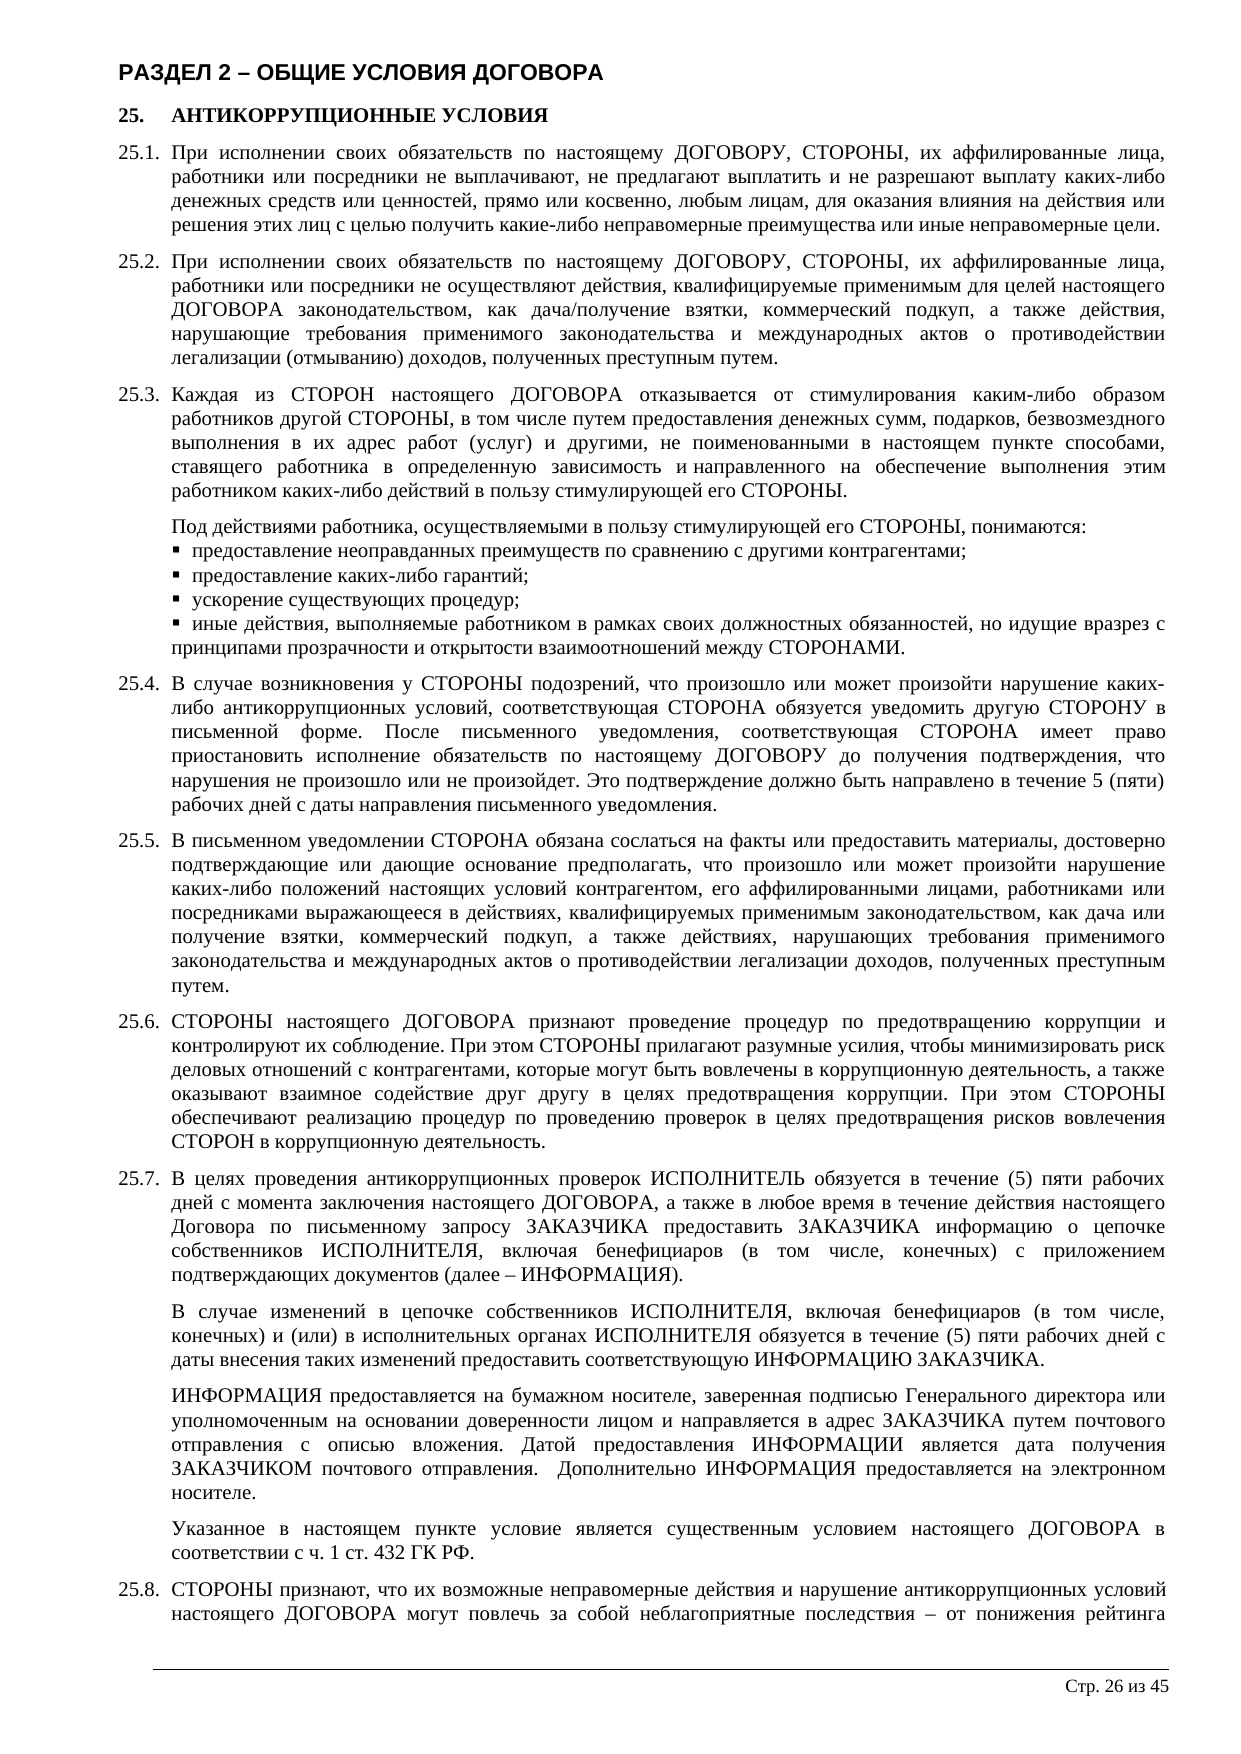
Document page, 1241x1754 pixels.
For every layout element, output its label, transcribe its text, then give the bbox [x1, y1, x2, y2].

list В случае возникновения у СТОРОНЫ подозрений, что произошло или может произойти нарушение каких-либо антикоррупционных условий, соответствующая СТОРОНА обязуется уведомить другую СТОРОНУ в письменной форме. После письменного уведомления, соответствующая СТОРОНА имеет право приостановить исполнение обязательств по настоящему ДОГОВОРУ до получения подтверждения, что нарушения не произошло или не произойдет. Это подтверждение должно быть направлено в течение 5 (пяти) рабочих дней с даты направления письменного уведомления. [118, 671, 1167, 816]
list ускорение существующих процедур; [171, 587, 1167, 611]
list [118, 1577, 1167, 1625]
list АНТИКОРРУПЦИОННЫЕ УСЛОВИЯ [118, 103, 1167, 127]
text Под действиями работника, осуществляемыми в пользу стимулирующей его СТОРОНЫ, понимаются: [171, 514, 1167, 538]
text ИНФОРМАЦИЯ предоставляется на бумажном носителе, заверенная подписью Генерального директора или уполномоченным на основании доверенности лицом и направляется в адрес ЗАКАЗЧИКА путем почтового отправления с описью вложения. Датой предоставления ИНФОРМАЦИИ является дата получения ЗАКАЗЧИКОМ почтового отправления. Дополнительно ИНФОРМАЦИЯ предоставляется на электронном носителе. [171, 1383, 1167, 1504]
list предоставление каких-либо гарантий; [171, 562, 1167, 587]
text В случае изменений в цепочке собственников ИСПОЛНИТЕЛЯ, включая бенефициаров (в том числе, конечных) и (или) в исполнительных органах ИСПОЛНИТЕЛЯ обязуется в течение (5) пяти рабочих дней с даты внесения таких изменений предоставить соответствующую ИНФОРМАЦИЮ ЗАКАЗЧИКА. [171, 1299, 1167, 1371]
list иные действия, выполняемые работником в рамках своих должностных обязанностей, но идущие вразрез с принципами прозрачности и открытости взаимоотношений между СТОРОНАМИ. [171, 611, 1167, 659]
list При исполнении своих обязательств по настоящему ДОГОВОРУ, СТОРОНЫ, их аффилированные лица, работники или посредники не выплачивают, не предлагают выплатить и не разрешают выплату каких-либо денежных средств или ценностей, прямо или косвенно, любым лицам, для оказания влияния на действия или решения этих лиц с целью получить какие-либо неправомерные преимущества или иные неправомерные цели. [118, 140, 1167, 236]
list Каждая из СТОРОН настоящего ДОГОВОРА отказывается от стимулирования каким-либо образом работников другой СТОРОНЫ, в том числе путем предоставления денежных сумм, подарков, безвозмездного выполнения в их адрес работ (услуг) и другими, не поименованными в настоящем пункте способами, ставящего работника в определенную зависимость и направленного на обеспечение выполнения этим работником каких-либо действий в пользу стимулирующей его СТОРОНЫ. [118, 382, 1167, 502]
list предоставление неоправданных преимуществ по сравнению с другими контрагентами; [171, 538, 1167, 562]
text Указанное в настоящем пункте условие является существенным условием настоящего ДОГОВОРА в соответствии с ч. 1 ст. 432 ГК РФ. [171, 1516, 1167, 1564]
list В целях проведения антикоррупционных проверок ИСПОЛНИТЕЛЬ обязуется в течение (5) пяти рабочих дней с момента заключения настоящего ДОГОВОРА, а также в любое время в течение действия настоящего Договора по письменному запросу ЗАКАЗЧИКА предоставить ЗАКАЗЧИКА информацию о цепочке собственников ИСПОЛНИТЕЛЯ, включая бенефициаров (в том числе, конечных) с приложением подтверждающих документов (далее – ИНФОРМАЦИЯ). [118, 1166, 1167, 1286]
list СТОРОНЫ настоящего ДОГОВОРА признают проведение процедур по предотвращению коррупции и контролируют их соблюдение. При этом СТОРОНЫ прилагают разумные усилия, чтобы минимизировать риск деловых отношений с контрагентами, которые могут быть вовлечены в коррупционную деятельность, а также оказывают взаимное содействие друг другу в целях предотвращения коррупции. При этом СТОРОНЫ обеспечивают реализацию процедур по проведению проверок в целях предотвращения рисков вовлечения СТОРОН в коррупционную деятельность. [118, 1009, 1167, 1153]
list При исполнении своих обязательств по настоящему ДОГОВОРУ, СТОРОНЫ, их аффилированные лица, работники или посредники не осуществляют действия, квалифицируемые применимым для целей настоящего ДОГОВОРА законодательством, как дача/получение взятки, коммерческий подкуп, а также действия, нарушающие требования применимого законодательства и международных актов о противодействии легализации (отмыванию) доходов, полученных преступным путем. [118, 249, 1167, 369]
list В письменном уведомлении СТОРОНА обязана сослаться на факты или предоставить материалы, достоверно подтверждающие или дающие основание предполагать, что произошло или может произойти нарушение каких-либо положений настоящих условий контрагентом, его аффилированными лицами, работниками или посредниками выражающееся в действиях, квалифицируемых применимым законодательством, как дача или получение взятки, коммерческий подкуп, а также действиях, нарушающих требования применимого законодательства и международных актов о противодействии легализации доходов, полученных преступным путем. [118, 828, 1167, 997]
